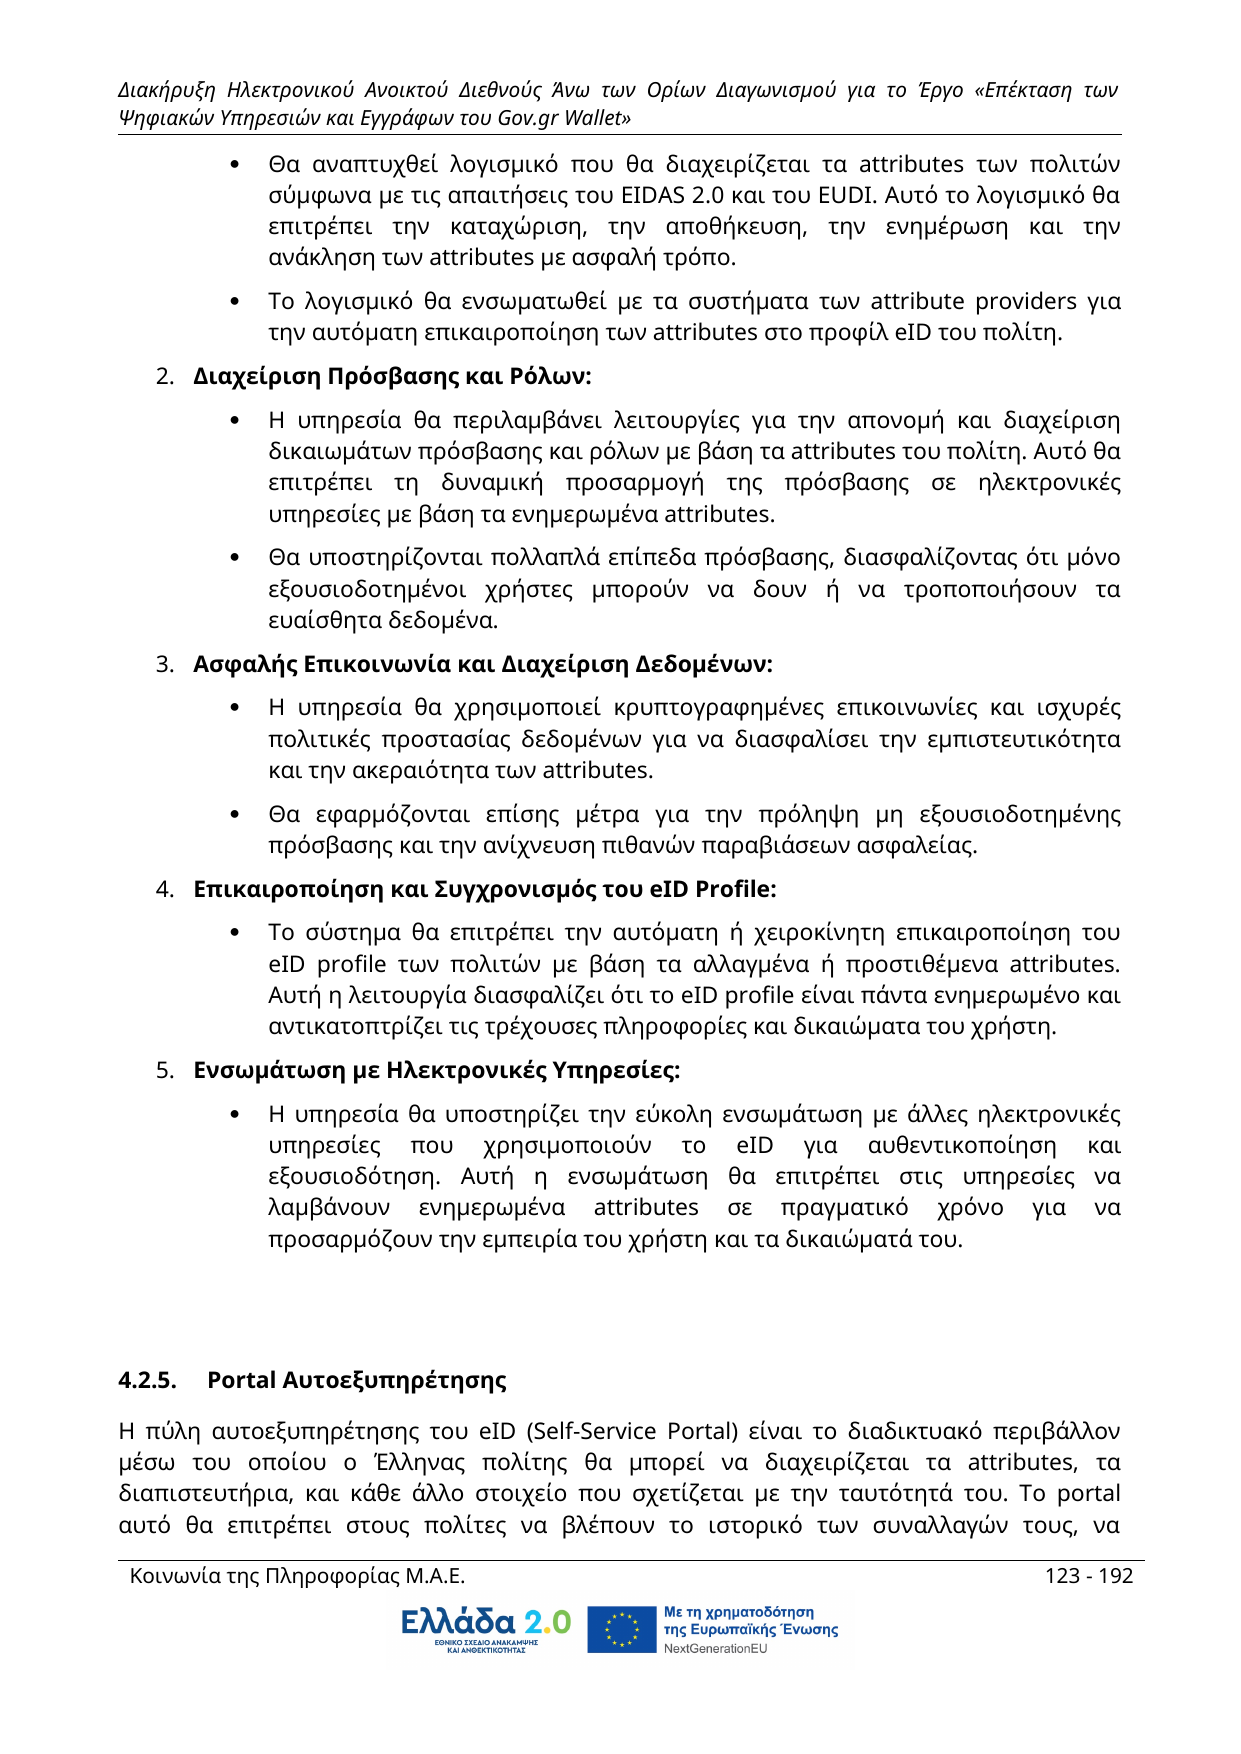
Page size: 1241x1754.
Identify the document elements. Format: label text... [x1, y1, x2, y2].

list Επικαιροποίηση και Συγχρονισμός του eID Profile: [156, 872, 1122, 904]
list Η υπηρεσία θα περιλαμβάνει λειτουργίες για την απονομή και διαχείριση δικαιωμάτων πρόσβασης και ρόλων με βάση τα attributes του πολίτη. Αυτό θα επιτρέπει τη δυναμική προσαρμογή της πρόσβασης σε ηλεκτρονικές υπηρεσίες με βάση τα ενημερωμένα attributes. [231, 404, 1122, 529]
list Το σύστημα θα επιτρέπει την αυτόματη ή χειροκίνητη επικαιροποίηση του eID profile των πολιτών με βάση τα αλλαγμένα ή προστιθέμενα attributes. Αυτή η λειτουργία διασφαλίζει ότι το eID profile είναι πάντα ενημερωμένο και αντικατοπτρίζει τις τρέχουσες πληροφορίες και δικαιώματα του χρήστη. [231, 916, 1122, 1041]
list Η υπηρεσία θα υποστηρίζει την εύκολη ενσωμάτωση με άλλες ηλεκτρονικές υπηρεσίες που χρησιμοποιούν το eID για αυθεντικοποίηση και εξουσιοδότηση. Αυτή η ενσωμάτωση θα επιτρέπει στις υπηρεσίες να λαμβάνουν ενημερωμένα attributes σε πραγματικό χρόνο για να προσαρμόζουν την εμπειρία του χρήστη και τα δικαιώματά του. [231, 1097, 1122, 1254]
list Το λογισμικό θα ενσωματωθεί με τα συστήματα των attribute providers για την αυτόματη επικαιροποίηση των attributes στο προφίλ eID του πολίτη. [231, 285, 1122, 347]
picture [386, 1590, 855, 1670]
list Θα υποστηρίζονται πολλαπλά επίπεδα πρόσβασης, διασφαλίζοντας ότι μόνο εξουσιοδοτημένοι χρήστες μπορούν να δουν ή να τροποποιήσουν τα ευαίσθητα δεδομένα. [231, 541, 1122, 635]
list Ενσωμάτωση με Ηλεκτρονικές Υπηρεσίες: [156, 1054, 1122, 1085]
list Η υπηρεσία θα χρησιμοποιεί κρυπτογραφημένες επικοινωνίες και ισχυρές πολιτικές προστασίας δεδομένων για να διασφαλίσει την εμπιστευτικότητα και την ακεραιότητα των attributes. [231, 691, 1122, 785]
list Ασφαλής Επικοινωνία και Διαχείριση Δεδομένων: [156, 647, 1122, 679]
list Θα αναπτυχθεί λογισμικό που θα διαχειρίζεται τα attributes των πολιτών σύμφωνα με τις απαιτήσεις του EIDAS 2.0 και του EUDI. Αυτό το λογισμικό θα επιτρέπει την καταχώριση, την αποθήκευση, την ενημέρωση και την ανάκληση των attributes με ασφαλή τρόπο. [231, 147, 1122, 272]
list Θα εφαρμόζονται επίσης μέτρα για την πρόληψη μη εξουσιοδοτημένης πρόσβασης και την ανίχνευση πιθανών παραβιάσεων ασφαλείας. [231, 797, 1122, 860]
list Διαχείριση Πρόσβασης και Ρόλων: [156, 360, 1122, 391]
subtitle Portal Αυτοεξυπηρέτησης [118, 1365, 1122, 1394]
